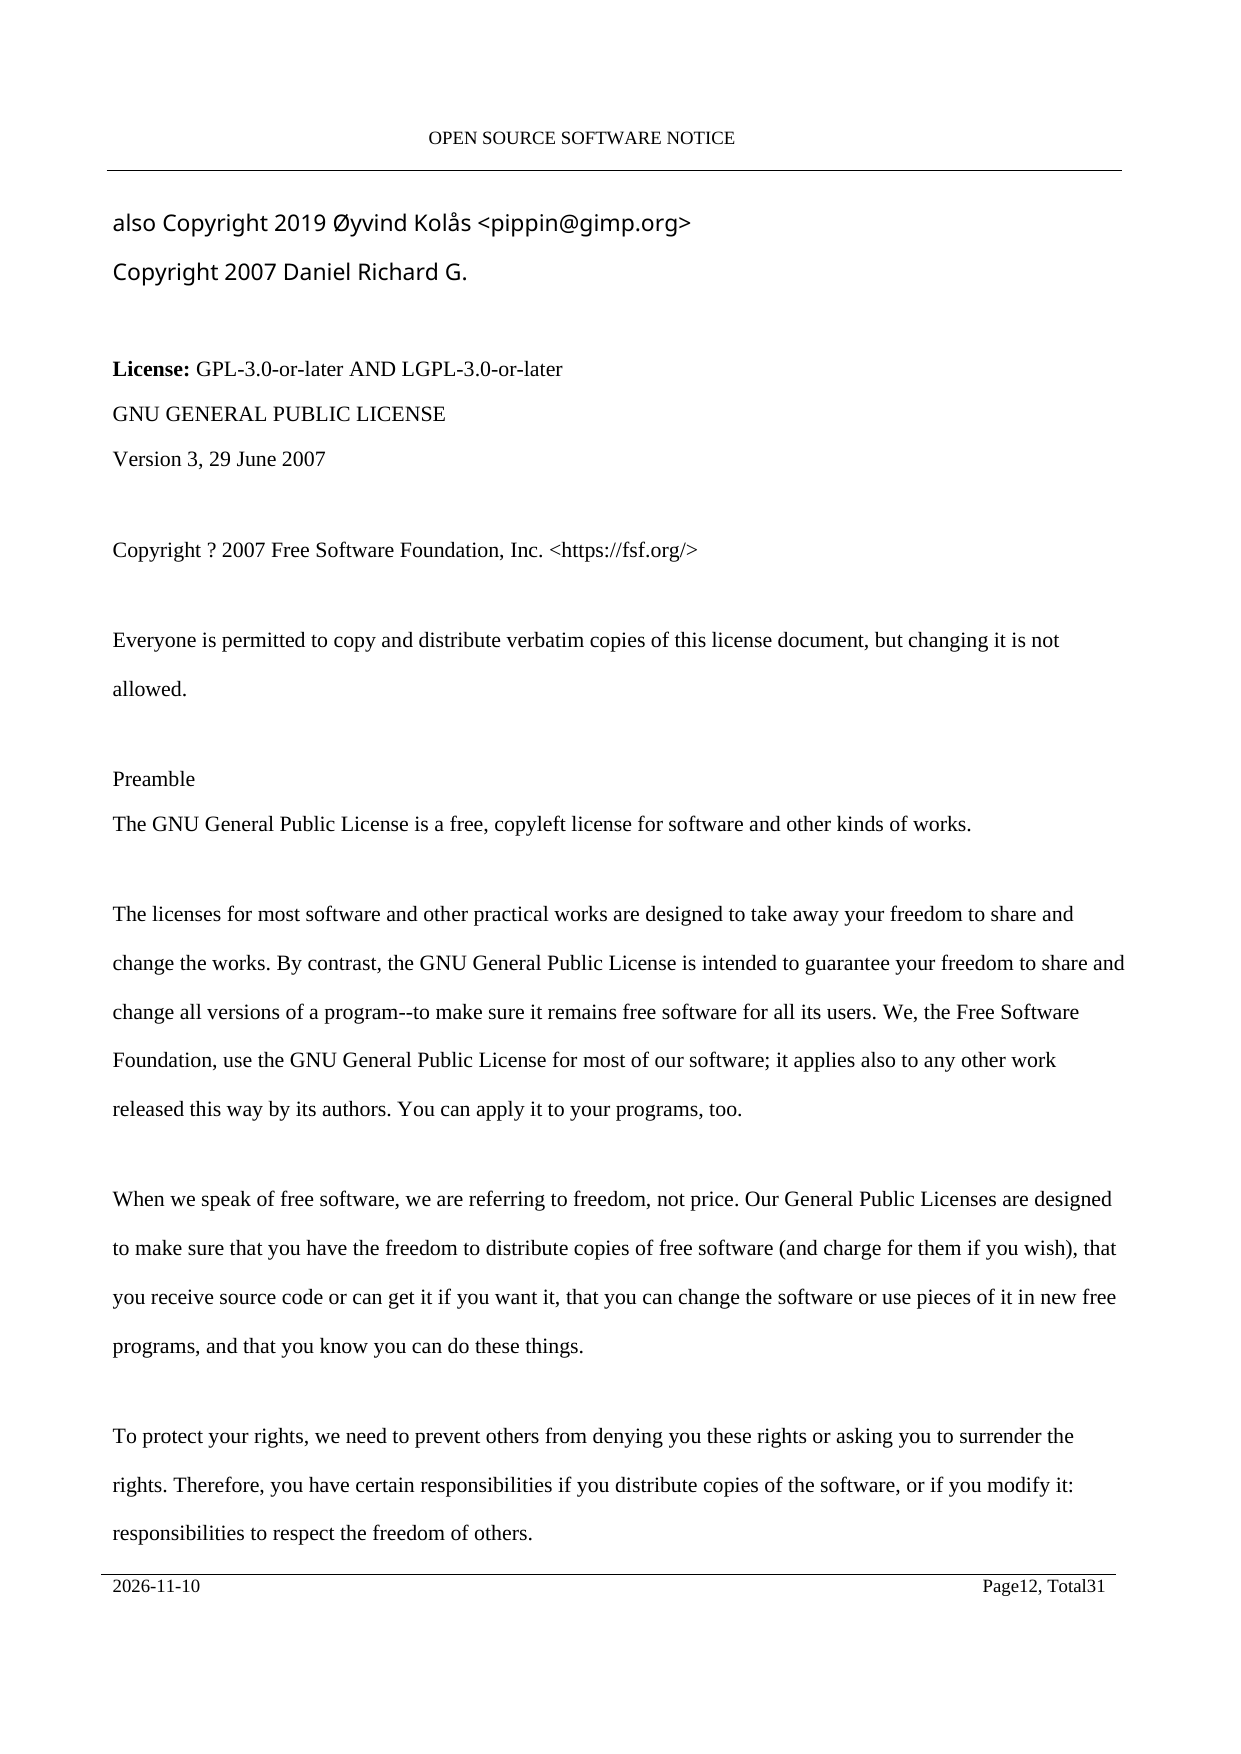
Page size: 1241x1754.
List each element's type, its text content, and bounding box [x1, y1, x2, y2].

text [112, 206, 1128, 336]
text To protect your rights, we need to prevent others from denying you these rights or asking you to surrender the rights. Therefore, you have certain responsibilities if you distribute copies of the software, or if you modify it: responsibilities to respect the freedom of others. [112, 1419, 1128, 1549]
text The licenses for most software and other practical works are designed to take away your freedom to share and change the works. By contrast, the GNU General Public License is intended to guarantee your freedom to share and change all versions of a program--to make sure it remains free software for all its users. We, the Free Software Foundation, use the GNU General Public License for most of our software; it applies also to any other work released this way by its authors. You can apply it to your programs, too. [112, 897, 1128, 1125]
text Version 3, 29 June 2007 [112, 443, 1128, 475]
text Preamble [112, 762, 1128, 795]
text License: GPL-3.0-or-later AND LGPL-3.0-or-later [112, 353, 1128, 385]
text Copyright ? 2007 Free Software Foundation, Inc. <https://fsf.org/> [112, 533, 1128, 566]
text Everyone is permitted to copy and distribute verbatim copies of this license document, but changing it is not allowed. [112, 623, 1128, 704]
text When we speak of free software, we are referring to freedom, not price. Our General Public Licenses are designed to make sure that you have the freedom to distribute copies of free software (and charge for them if you wish), that you receive source code or can get it if you want it, that you can change the software or use pieces of it in new free programs, and that you know you can do these things. [112, 1183, 1128, 1361]
text The GNU General Public License is a free, copyleft license for software and other kinds of works. [112, 807, 1128, 840]
text GNU GENERAL PUBLIC LICENSE [112, 398, 1128, 430]
